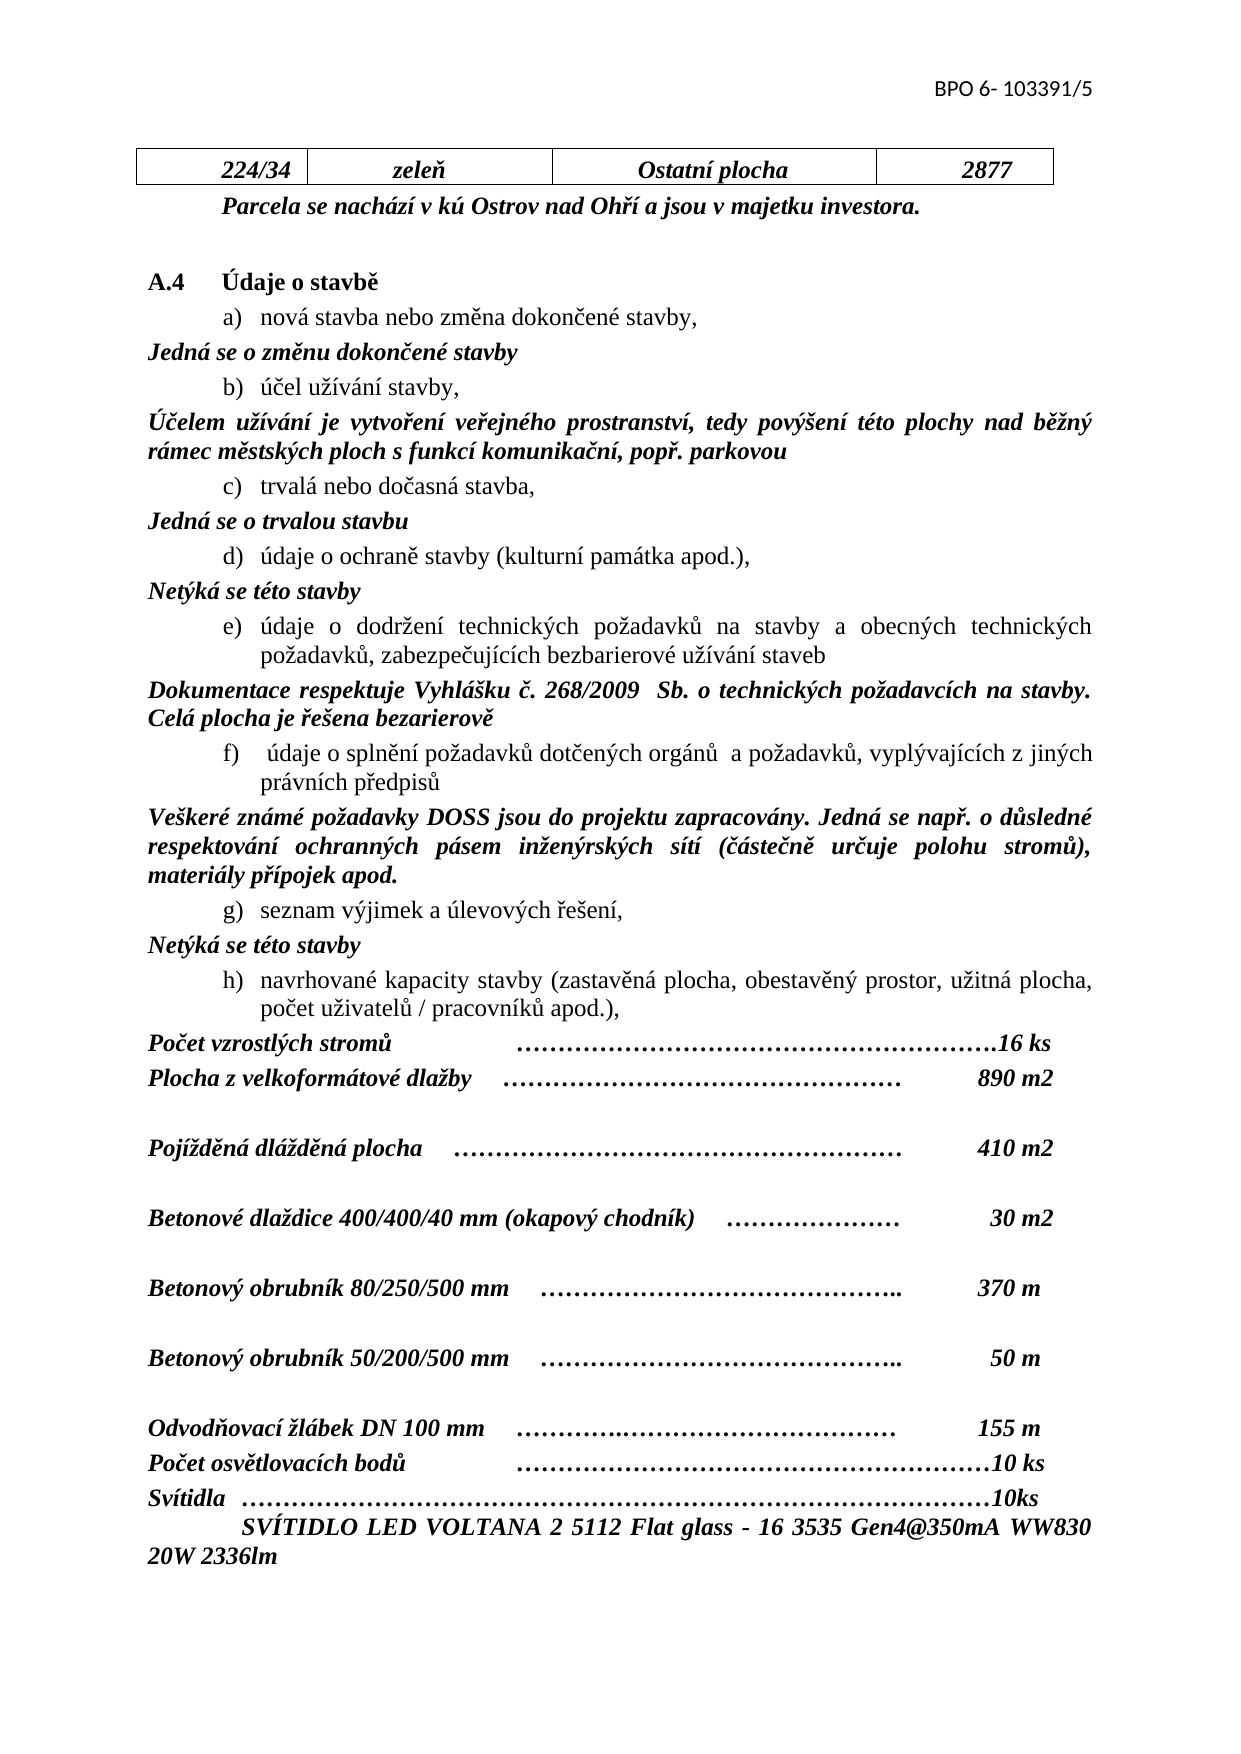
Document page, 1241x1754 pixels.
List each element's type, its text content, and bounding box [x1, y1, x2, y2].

text Netýká se této stavby [148, 576, 1093, 605]
list navrhované kapacity stavby (zastavěná plocha, obestavěný prostor, užitná plocha, počet uživatelů / pracovníků apod.), [223, 965, 1093, 1022]
list údaje o ochraně stavby (kulturní památka apod.), [223, 541, 1093, 570]
text Účelem užívání je vytvoření veřejného prostranství, tedy povýšení této plochy nad běžný rámec městských ploch s funkcí komunikační, popř. parkovou [148, 407, 1093, 465]
text Netýká se této stavby [148, 930, 1093, 958]
text Parcela se nachází v kú Ostrov nad Ohří a jsou v majetku investora. [221, 191, 1093, 220]
text Betonový obrubník 80/250/500 mm …………………………………….. 370 m [148, 1273, 1093, 1302]
text Veškeré známé požadavky DOSS jsou do projektu zapracovány. Jedná se např. o důsledné respektování ochranných pásem inženýrských sítí (částečně určuje polohu stromů), materiály přípojek apod. [148, 802, 1093, 888]
table_cell 224/34 [137, 149, 307, 184]
text A.4 Údaje o stavbě [148, 267, 1093, 296]
text Betonové dlaždice 400/400/40 mm (okapový chodník) ………………… 30 m2 [148, 1203, 1093, 1232]
text Dokumentace respektuje Vyhlášku č. 268/2009 Sb. o technických požadavcích na stavby. Celá plocha je řešena bezarierově [148, 675, 1093, 732]
text Počet vzrostlých stromů ………………………………………………….16 ks [148, 1028, 1093, 1057]
list seznam výjimek a úlevových řešení, [223, 895, 1093, 923]
table_cell zeleň [308, 149, 552, 184]
text Svítidla ………………………………………………………………………………10ks SVÍTIDLO LED VOLTANA 2 5112 Flat glass - 16 3535 Gen4@350mA WW830 20W 2336lm [148, 1483, 1093, 1570]
text Plocha z velkoformátové dlažby ………………………………………… 890 m2 [148, 1063, 1093, 1092]
list účel užívání stavby, [223, 372, 1093, 401]
text Pojížděná dlážděná plocha ……………………………………………… 410 m2 [148, 1133, 1093, 1162]
text Odvodňovací žlábek DN 100 mm ………….…………………………… 155 m [148, 1413, 1093, 1442]
list trvalá nebo dočasná stavba, [223, 471, 1093, 500]
table_cell Ostatní plocha [553, 149, 876, 184]
text Jedná se o trvalou stavbu [148, 506, 1093, 535]
list údaje o splnění požadavků dotčených orgánů a požadavků, vyplývajících z jiných právních předpisů [223, 738, 1093, 796]
list nová stavba nebo změna dokončené stavby, [223, 302, 1093, 331]
text Betonový obrubník 50/200/500 mm …………………………………….. 50 m [148, 1343, 1093, 1372]
table_cell 2877 [877, 149, 1053, 184]
text Jedná se o změnu dokončené stavby [148, 337, 1093, 366]
list údaje o dodržení technických požadavků na stavby a obecných technických požadavků, zabezpečujících bezbarierové užívání staveb [223, 611, 1093, 668]
text Počet osvětlovacích bodů …………………………………………………10 ks [148, 1448, 1093, 1477]
